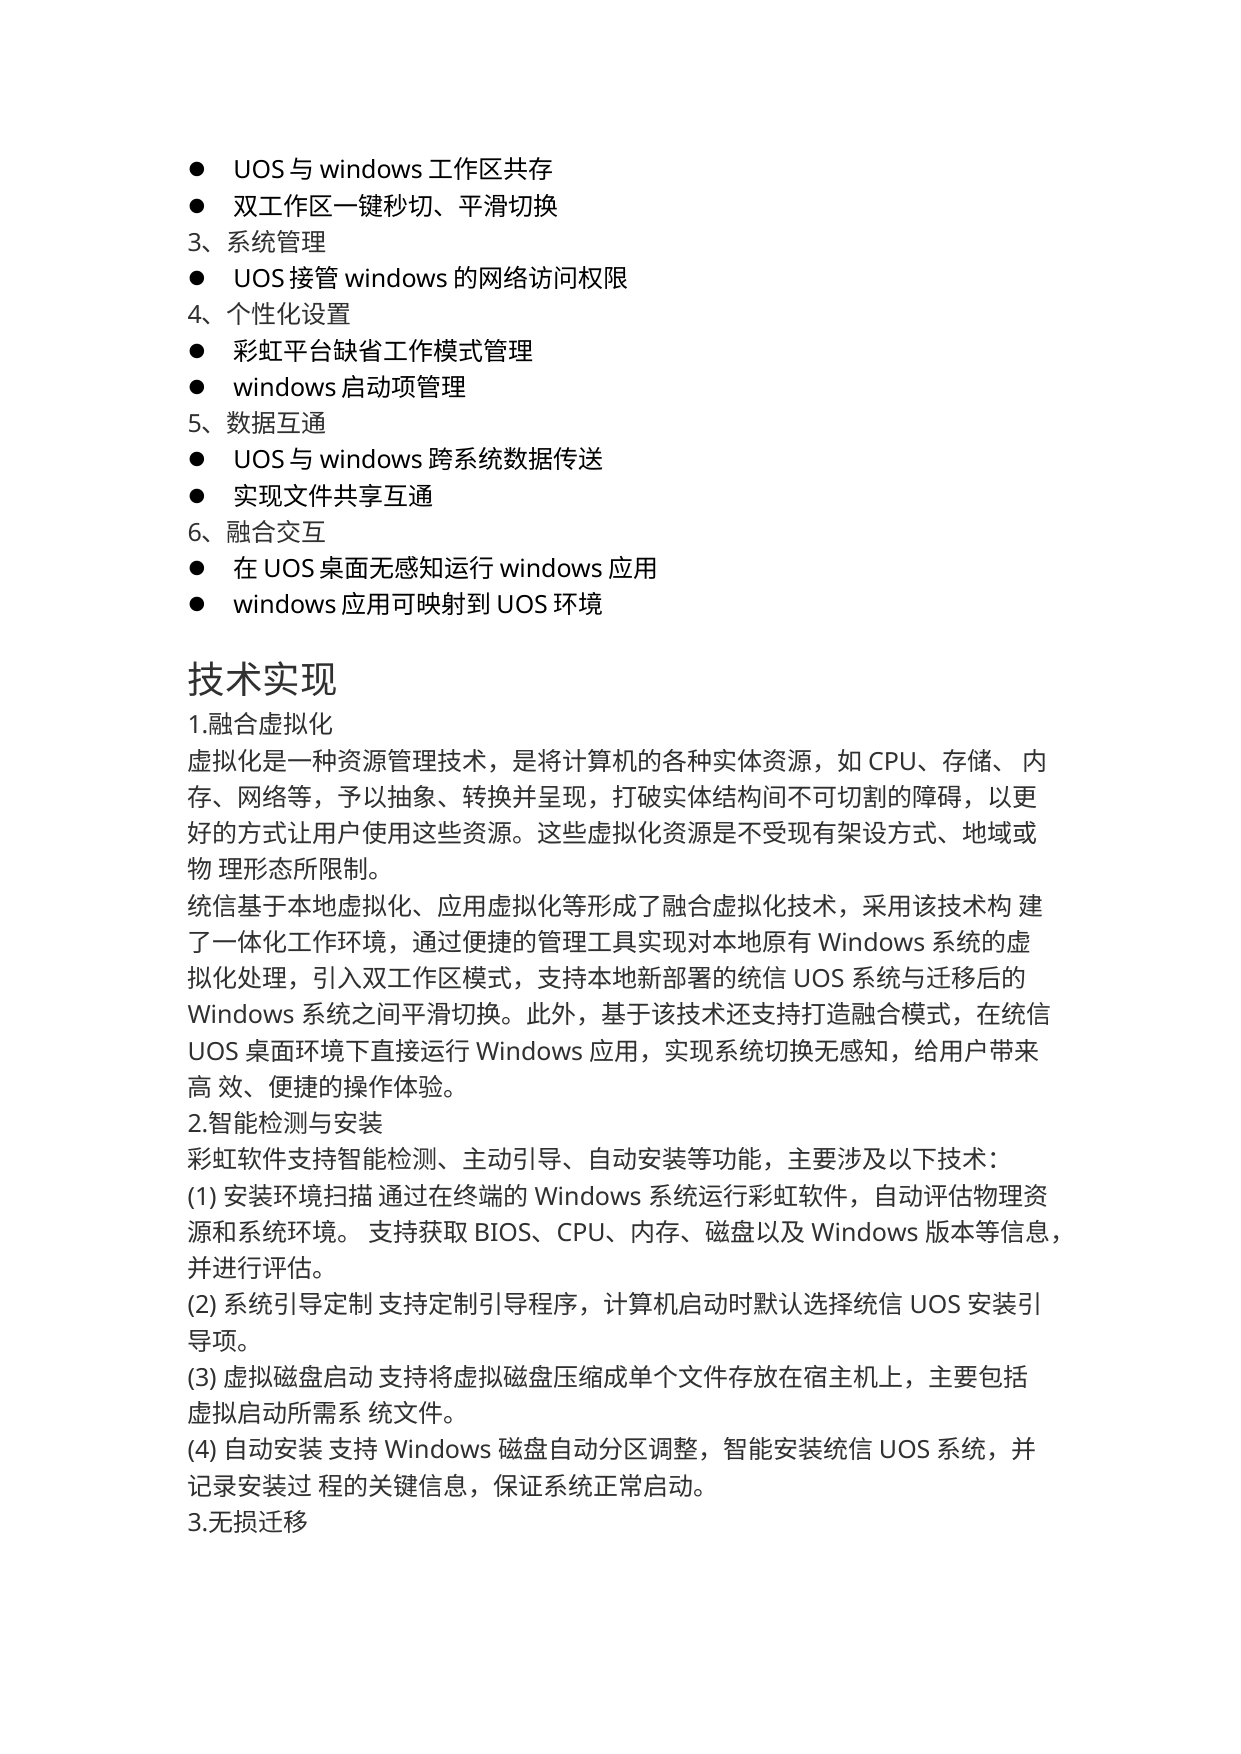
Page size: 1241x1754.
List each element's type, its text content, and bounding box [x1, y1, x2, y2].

list windows应用可映射到UOS环境 [187, 585, 1053, 621]
text 虚拟化是一种资源管理技术，是将计算机的各种实体资源，如 CPU、存储、 内存、网络等，予以抽象、转换并呈现，打破实体结构间不可切割的障碍，以更 好的方式让用户使用这些资源。这些虚拟化资源是不受现有架设方式、地域或物 理形态所限制。 [187, 741, 1053, 886]
text 3、系统管理 [187, 222, 1053, 259]
list 彩虹平台缺省工作模式管理 [187, 331, 1053, 367]
text 统信基于本地虚拟化、应用虚拟化等形成了融合虚拟化技术，采用该技术构 建了一体化工作环境，通过便捷的管理工具实现对本地原有 Windows 系统的虚 拟化处理，引入双工作区模式，支持本地新部署的统信 UOS 系统与迁移后的 Windows 系统之间平滑切换。此外，基于该技术还支持打造融合模式，在统信 UOS 桌面环境下直接运行 Windows 应用，实现系统切换无感知，给用户带来高 效、便捷的操作体验。 [187, 886, 1053, 1103]
text 彩虹软件支持智能检测、主动引导、自动安装等功能，主要涉及以下技术： [187, 1140, 1053, 1176]
list UOS接管windows的网络访问权限 [187, 259, 1053, 295]
list 实现文件共享互通 [187, 476, 1053, 512]
text 5、数据互通 [187, 404, 1053, 440]
text 3.无损迁移 [187, 1502, 1053, 1538]
list 双工作区一键秒切、平滑切换 [187, 186, 1053, 222]
list 在UOS桌面无感知运行windows应用 [187, 549, 1053, 585]
text 4、个性化设置 [187, 295, 1053, 331]
text 技术实现 [187, 650, 1053, 705]
text (3) 虚拟磁盘启动 支持将虚拟磁盘压缩成单个文件存放在宿主机上，主要包括虚拟启动所需系 统文件。 [187, 1357, 1053, 1430]
list UOS与windows工作区共存 [187, 150, 1053, 186]
text (4) 自动安装 支持 Windows 磁盘自动分区调整，智能安装统信 UOS 系统，并记录安装过 程的关键信息，保证系统正常启动。 [187, 1430, 1053, 1502]
list UOS与windows跨系统数据传送 [187, 440, 1053, 476]
text 2.智能检测与安装 [187, 1103, 1053, 1140]
text (1) 安装环境扫描 通过在终端的 Windows 系统运行彩虹软件，自动评估物理资源和系统环境。 支持获取 BIOS、CPU、内存、磁盘以及 Windows 版本等信息，并进行评估。 [187, 1176, 1053, 1285]
text 1.融合虚拟化 [187, 705, 1053, 741]
list windows启动项管理 [187, 367, 1053, 404]
text (2) 系统引导定制 支持定制引导程序，计算机启动时默认选择统信 UOS 安装引导项。 [187, 1285, 1053, 1357]
text 6、融合交互 [187, 512, 1053, 549]
